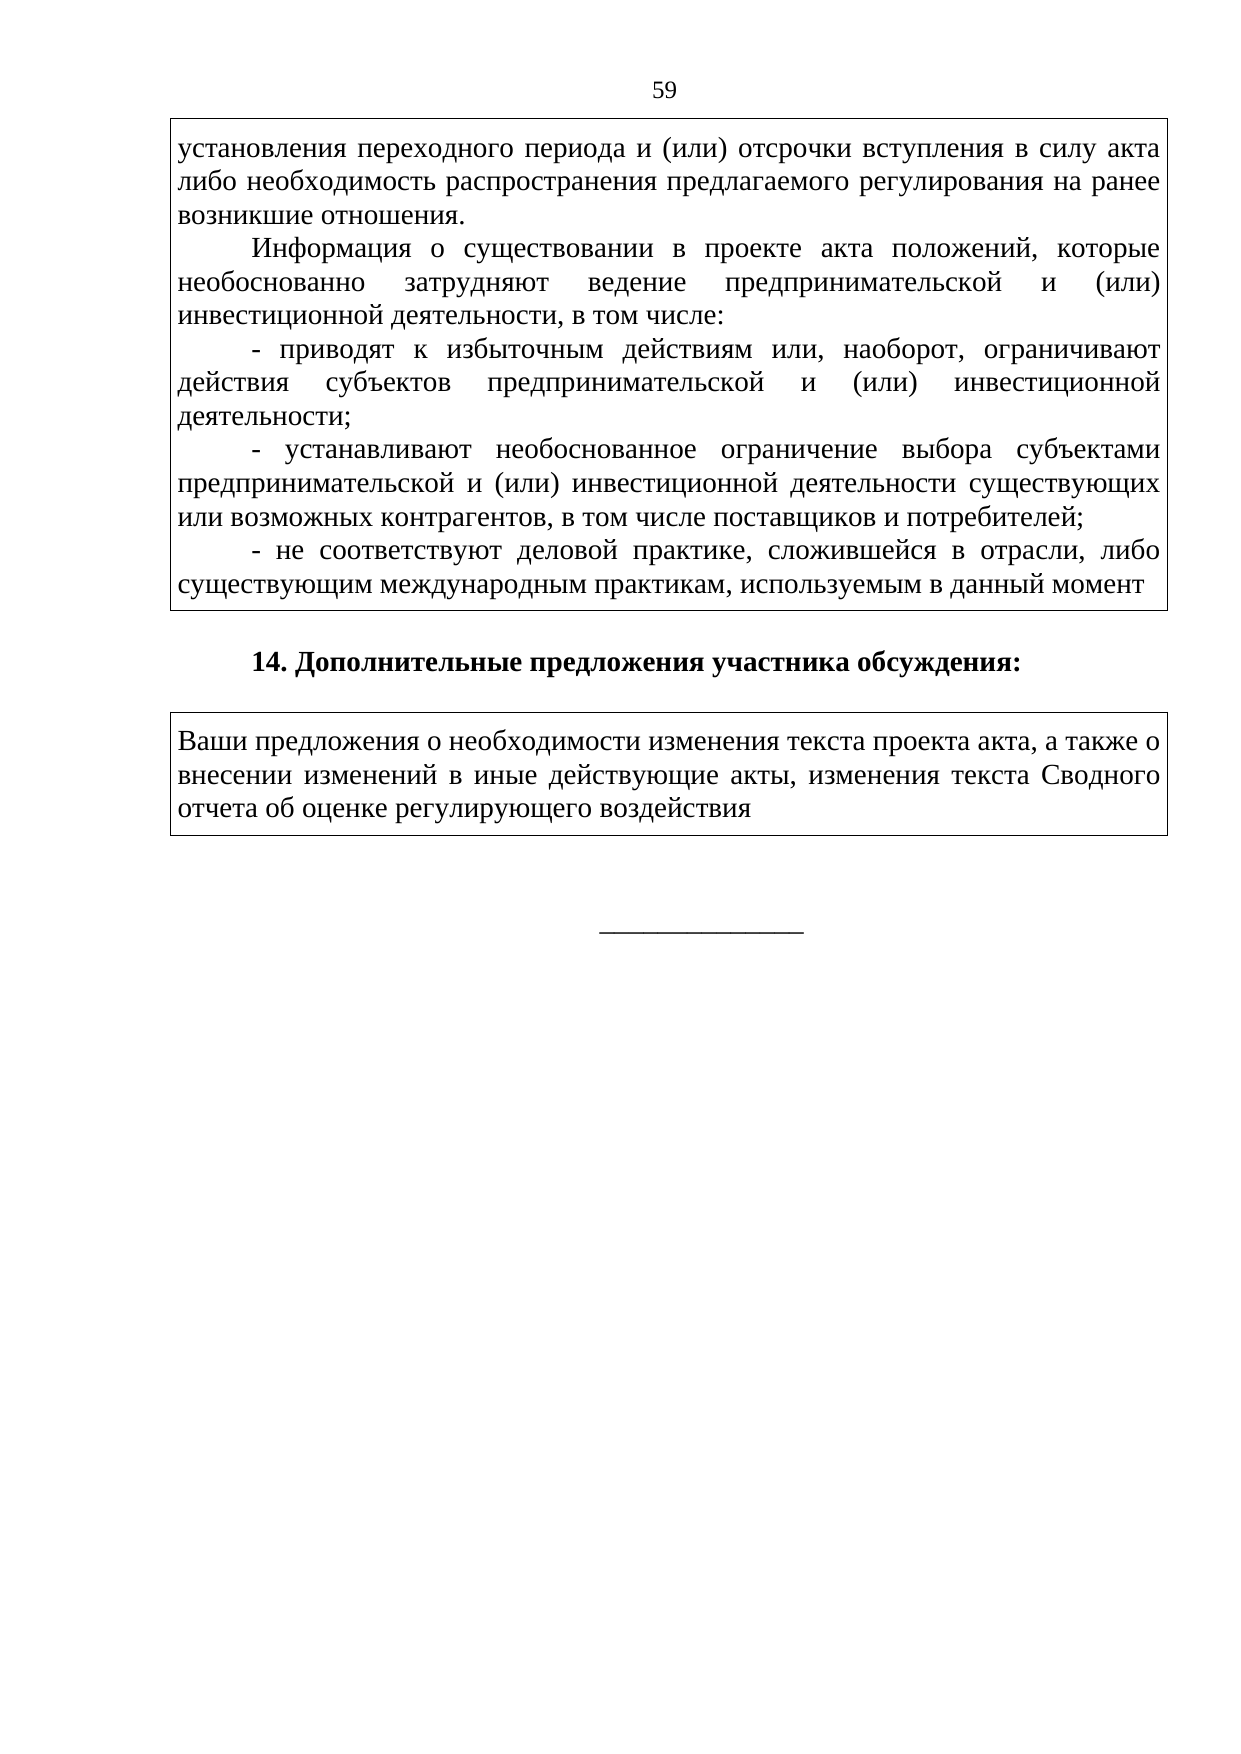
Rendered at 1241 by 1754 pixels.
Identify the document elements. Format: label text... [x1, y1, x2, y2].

text ______________ [177, 903, 1152, 936]
text 14. Дополнительные предложения участника обсуждения: [177, 644, 1152, 678]
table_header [171, 119, 1167, 610]
table_header Ваши предложения о необходимости изменения текста проекта акта, а также о внесении изменений в иные действующие акты, изменения текста Сводного отчета об оценке регулирующего воздействия [171, 713, 1167, 834]
